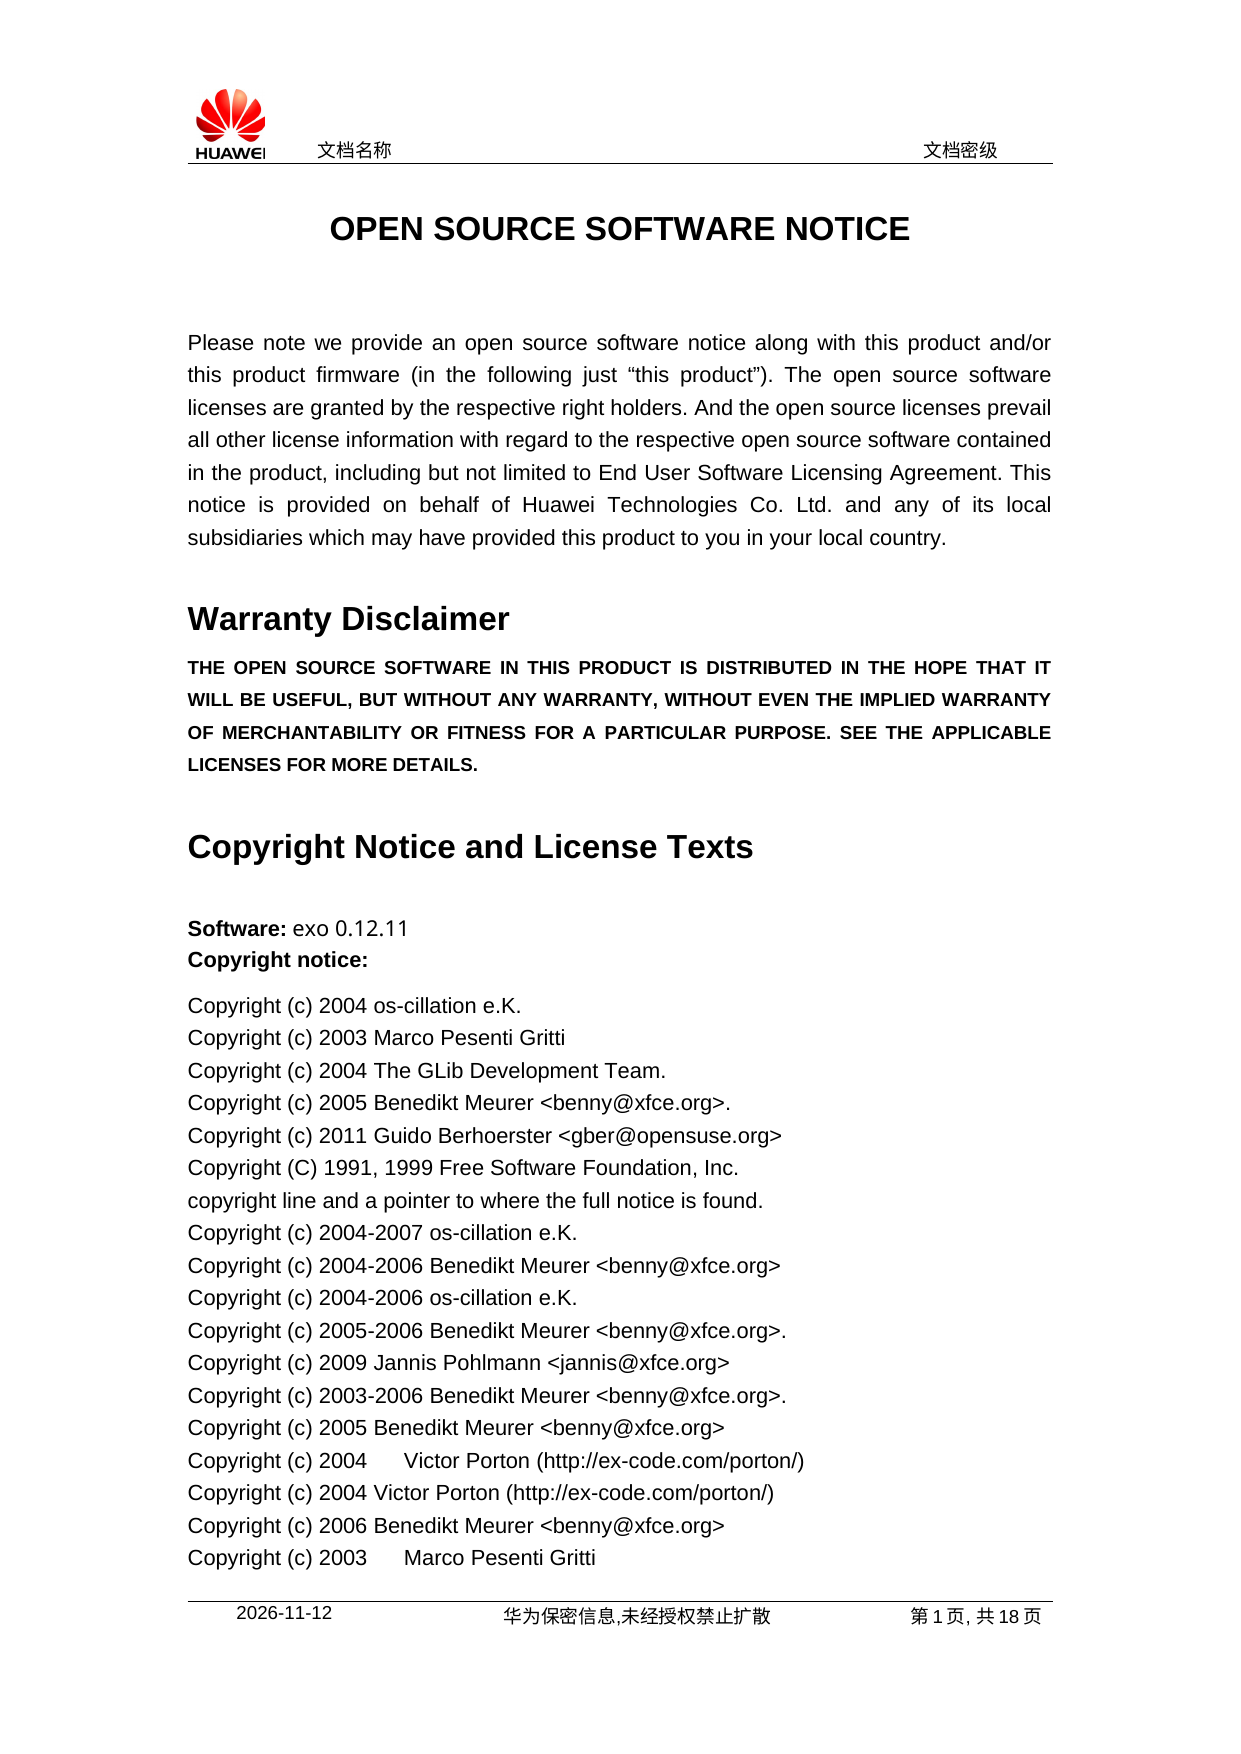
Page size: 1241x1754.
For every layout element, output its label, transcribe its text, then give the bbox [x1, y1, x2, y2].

text Copyright (c) 2004 Victor Porton (http://ex-code.com/porton/) [187, 1444, 1053, 1476]
text copyright line and a pointer to where the full notice is found. [187, 1184, 1053, 1216]
text Copyright (c) 2005 Benedikt Meurer <benny@xfce.org> [187, 1411, 1053, 1444]
text Copyright (c) 2006 Benedikt Meurer <benny@xfce.org> [187, 1509, 1053, 1541]
text Copyright (c) 2004-2006 Benedikt Meurer <benny@xfce.org> [187, 1249, 1053, 1281]
text Copyright (c) 2004 Victor Porton (http://ex-code.com/porton/) [187, 1476, 1053, 1509]
text Copyright (c) 2003 Marco Pesenti Gritti [187, 1021, 1053, 1054]
text Copyright (c) 2004-2007 os-cillation e.K. [187, 1216, 1053, 1249]
text Copyright (C) 1991, 1999 Free Software Foundation, Inc. [187, 1151, 1053, 1184]
text Please note we provide an open source software notice along with this product and/or this product firmware (in the following just “this product”). The open source software licenses are granted by the respective right holders. And the open source licenses prevail all other license information with regard to the respective open source software contained in the product, including but not limited to End User Software Licensing Agreement. This notice is provided on behalf of Huawei Technologies Co. Ltd. and any of its local subsidiaries which may have provided this product to you in your local country. [187, 326, 1053, 554]
text Copyright (c) 2005 Benedikt Meurer <benny@xfce.org>. [187, 1086, 1053, 1119]
text Copyright notice: [187, 944, 1053, 976]
text Copyright (c) 2005-2006 Benedikt Meurer <benny@xfce.org>. [187, 1314, 1053, 1346]
text Copyright Notice and License Texts [187, 814, 1053, 879]
title Software: exo 0.12.11 [187, 911, 1053, 944]
text Copyright (c) 2004 The GLib Development Team. [187, 1054, 1053, 1086]
picture [196, 89, 265, 159]
text OPEN SOURCE SOFTWARE NOTICE [187, 196, 1053, 261]
text Copyright (c) 2011 Guido Berhoerster <gber@opensuse.org> [187, 1119, 1053, 1151]
text Copyright (c) 2003 Marco Pesenti Gritti [187, 1541, 1053, 1574]
text Copyright (c) 2004 os-cillation e.K. [187, 989, 1053, 1021]
text Copyright (c) 2003-2006 Benedikt Meurer <benny@xfce.org>. [187, 1379, 1053, 1411]
text Warranty Disclaimer [187, 586, 1053, 651]
text The open source software in this product is distributed in the hope that it will be useful, but WITHOUT ANY WARRANTY, without even the implied warranty of MERCHANTABILITY or FITNESS FOR A PARTICULAR PURPOSE. See the applicable licenses for more details. [187, 651, 1053, 781]
text Copyright (c) 2004-2006 os-cillation e.K. [187, 1281, 1053, 1314]
text Copyright (c) 2009 Jannis Pohlmann <jannis@xfce.org> [187, 1346, 1053, 1379]
